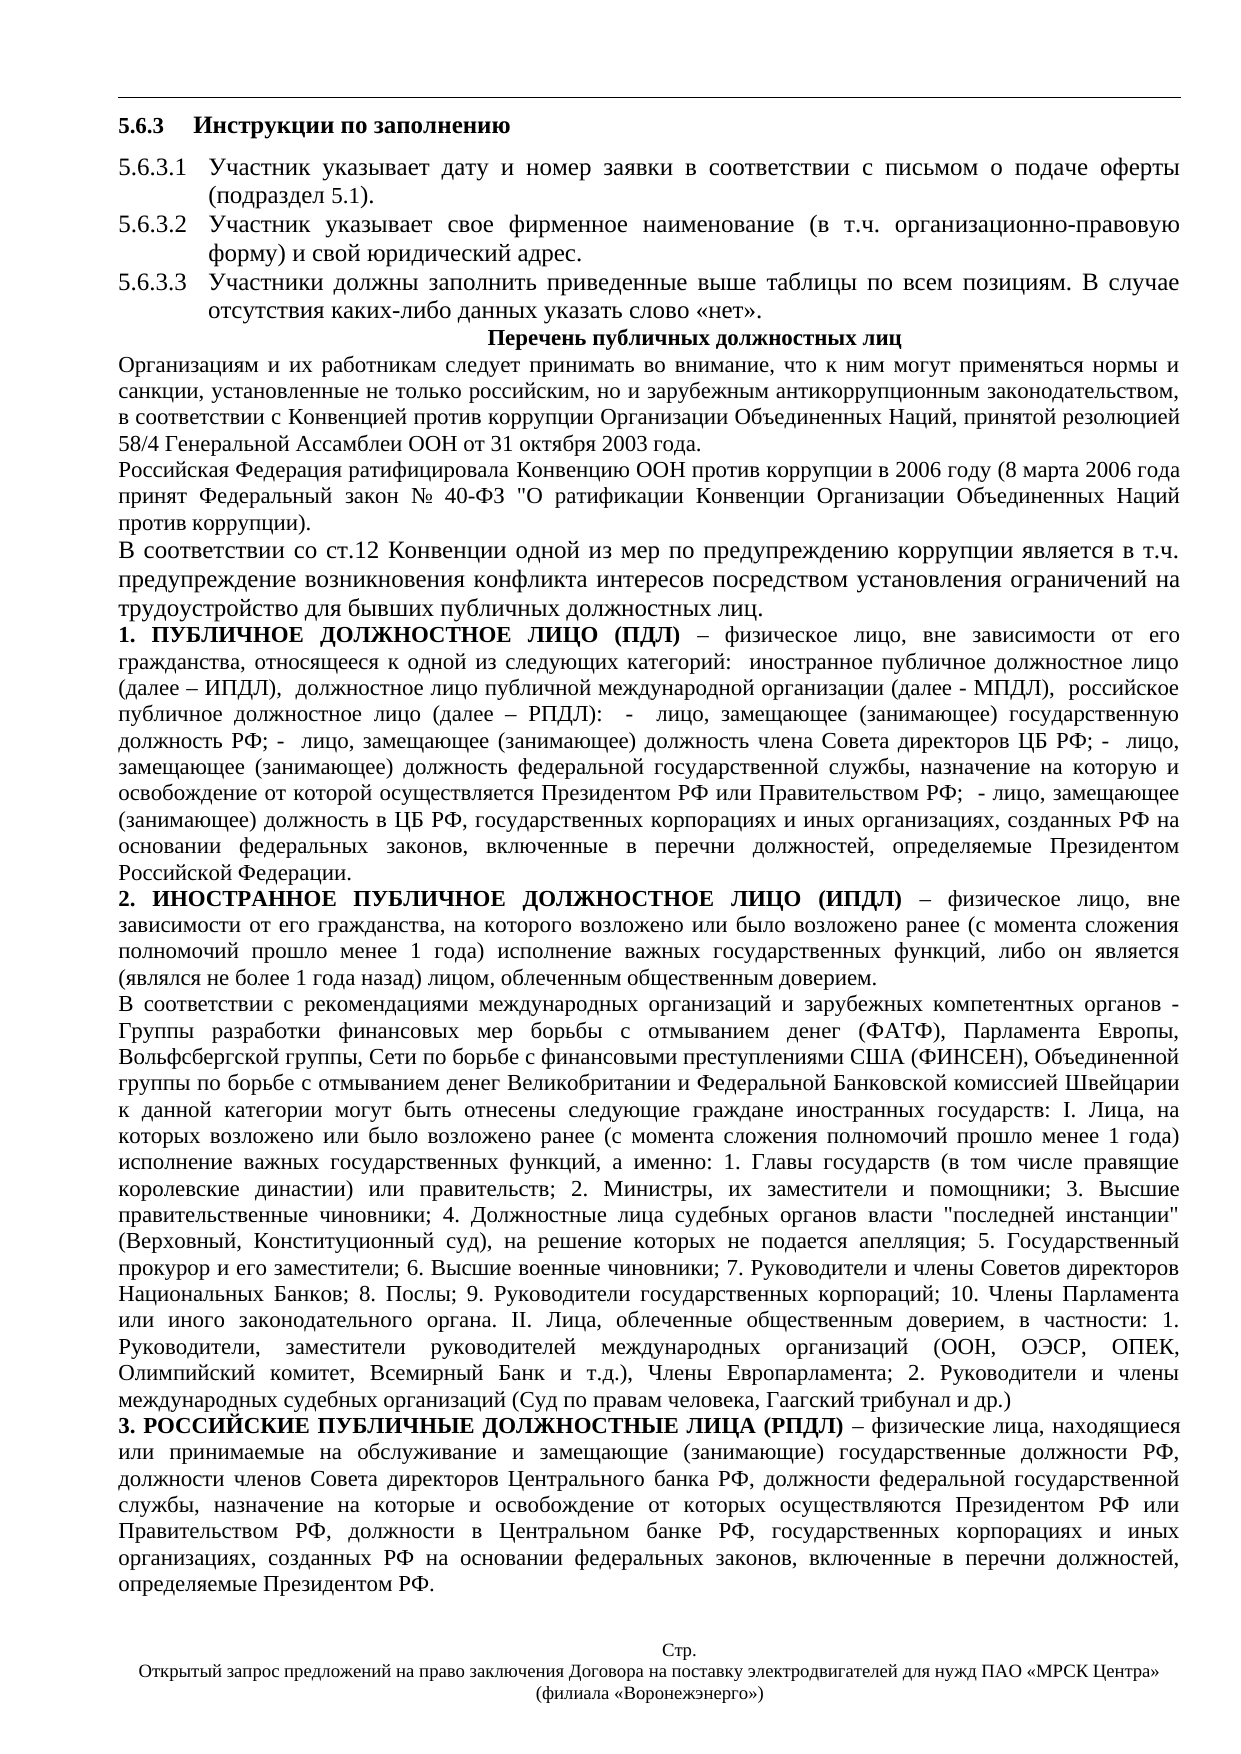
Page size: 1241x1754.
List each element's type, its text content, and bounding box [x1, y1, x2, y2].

subtitle Инструкции по заполнению [118, 111, 1181, 139]
list Участник указывает свое фирменное наименование (в т.ч. организационно-правовую форму) и свой юридический адрес. [118, 209, 1181, 267]
text Организациям и их работникам следует принимать во внимание, что к ним могут применяться нормы и санкции, установленные не только российским, но и зарубежным антикоррупционным законодательством, в соответствии с Конвенцией против коррупции Организации Объединенных Наций, принятой резолюцией 58/4 Генеральной Ассамблеи ООН от 31 октября 2003 года. [118, 351, 1181, 456]
text 1. ПУБЛИЧНОЕ ДОЛЖНОСТНОЕ ЛИЦО (ПДЛ) – физическое лицо, вне зависимости от его гражданства, относящееся к одной из следующих категорий: иностранное публичное должностное лицо (далее – ИПДЛ), должностное лицо публичной международной организации (далее - МПДЛ), российское публичное должностное лицо (далее – РПДЛ): - лицо, замещающее (занимающее) государственную должность РФ; - лицо, замещающее (занимающее) должность члена Совета директоров ЦБ РФ; - лицо, замещающее (занимающее) должность федеральной государственной службы, назначение на которую и освобождение от которой осуществляется Президентом РФ или Правительством РФ; - лицо, замещающее (занимающее) должность в ЦБ РФ, государственных корпорациях и иных организациях, созданных РФ на основании федеральных законов, включенные в перечни должностей, определяемые Президентом Российской Федерации. [118, 621, 1181, 885]
list Перечень публичных должностных лиц [208, 324, 1181, 351]
text 2. ИНОСТРАННОЕ ПУБЛИЧНОЕ ДОЛЖНОСТНОЕ ЛИЦО (ИПДЛ) – физическое лицо, вне зависимости от его гражданства, на которого возложено или было возложено ранее (с момента сложения полномочий прошло менее 1 года) исполнение важных государственных функций, либо он является (являлся не более 1 года назад) лицом, облеченным общественным доверием. [118, 885, 1181, 990]
text 3. РОССИЙСКИЕ ПУБЛИЧНЫЕ ДОЛЖНОСТНЫЕ ЛИЦА (РПДЛ) – физические лица, находящиеся или принимаемые на обслуживание и замещающие (занимающие) государственные должности РФ, должности членов Совета директоров Центрального банка РФ, должности федеральной государственной службы, назначение на которые и освобождение от которых осуществляются Президентом РФ или Правительством РФ, должности в Центральном банке РФ, государственных корпорациях и иных организациях, созданных РФ на основании федеральных законов, включенные в перечни должностей, определяемые Президентом РФ. [118, 1412, 1181, 1596]
text В соответствии со ст.12 Конвенции одной из мер по предупреждению коррупции является в т.ч. предупреждение возникновения конфликта интересов посредством установления ограничений на трудоустройство для бывших публичных должностных лиц. [118, 535, 1181, 621]
list Участники должны заполнить приведенные выше таблицы по всем позициям. В случае отсутствия каких-либо данных указать слово «нет». [118, 267, 1181, 324]
list Участник указывает дату и номер заявки в соответствии с письмом о подаче оферты (подраздел 5.1). [118, 152, 1181, 209]
text Российская Федерация ратифицировала Конвенцию ООН против коррупции в 2006 году (8 марта 2006 года принят Федеральный закон № 40-ФЗ "О ратификации Конвенции Организации Объединенных Наций против коррупции). [118, 456, 1181, 535]
text В соответствии с рекомендациями международных организаций и зарубежных компетентных органов - Группы разработки финансовых мер борьбы с отмыванием денег (ФАТФ), Парламента Европы, Вольфсбергской группы, Сети по борьбе с финансовыми преступлениями США (ФИНСЕН), Объединенной группы по борьбе с отмыванием денег Великобритании и Федеральной Банковской комиссией Швейцарии к данной категории могут быть отнесены следующие граждане иностранных государств: I. Лица, на которых возложено или было возложено ранее (с момента сложения полномочий прошло менее 1 года) исполнение важных государственных функций, а именно: 1. Главы государств (в том числе правящие королевские династии) или правительств; 2. Министры, их заместители и помощники; 3. Высшие правительственные чиновники; 4. Должностные лица судебных органов власти "последней инстанции" (Верховный, Конституционный суд), на решение которых не подается апелляция; 5. Государственный прокурор и его заместители; 6. Высшие военные чиновники; 7. Руководители и члены Советов директоров Национальных Банков; 8. Послы; 9. Руководители государственных корпораций; 10. Члены Парламента или иного законодательного органа. II. Лица, облеченные общественным доверием, в частности: 1. Руководители, заместители руководителей международных организаций (ООН, ОЭСР, ОПЕК, Олимпийский комитет, Всемирный Банк и т.д.), Члены Европарламента; 2. Руководители и члены международных судебных организаций (Суд по правам человека, Гаагский трибунал и др.) [118, 990, 1181, 1412]
